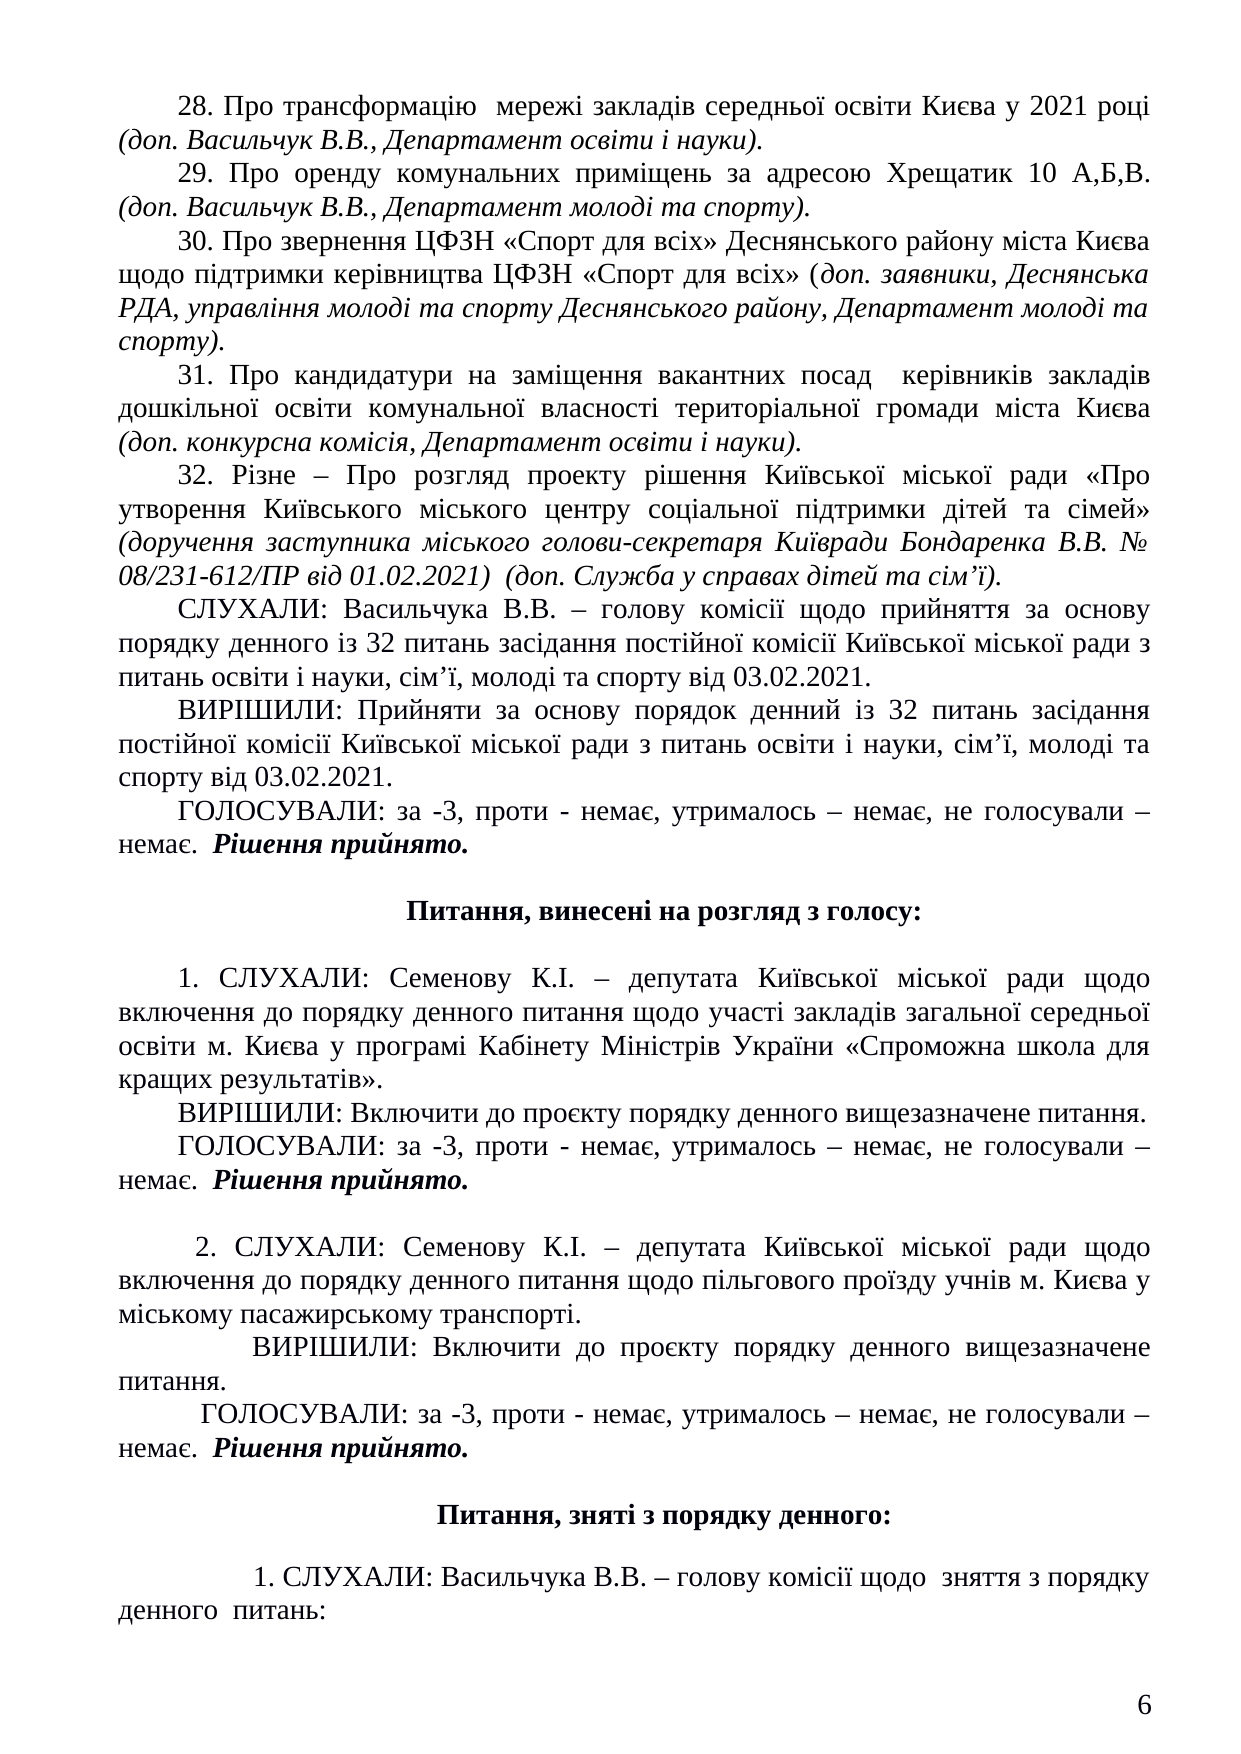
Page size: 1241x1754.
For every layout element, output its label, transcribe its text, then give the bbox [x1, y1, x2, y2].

text 2. СЛУХАЛИ: Семенову К.І. – депутата Київської міської ради щодо включення до порядку денного питання щодо пільгового проїзду учнів м. Києва у міському пасажирському транспорті. [118, 1229, 1152, 1329]
text 1. СЛУХАЛИ: Семенову К.І. – депутата Київської міської ради щодо включення до порядку денного питання щодо участі закладів загальної середньої освіти м. Києва у програмі Кабінету Міністрів України «Спроможна школа для кращих результатів». [118, 961, 1152, 1095]
text 32. Різне – Про розгляд проекту рішення Київської міської ради «Про утворення Київського міського центру соціальної підтримки дітей та сімей» (доручення заступника міського голови-секретаря Київради Бондаренка В.В. № 08/231-612/ПР від 01.02.2021) (доп. Служба у справах дітей та сім’ї). [118, 457, 1152, 592]
text 30. Про звернення ЦФЗН «Спорт для всіх» Деснянського району міста Києва щодо підтримки керівництва ЦФЗН «Спорт для всіх» (доп. заявники, Деснянська РДА, управління молоді та спорту Деснянського району, Департамент молоді та спорту). [118, 223, 1152, 357]
text ГОЛОСУВАЛИ: за -3, проти - немає, утрималось – немає, не голосували –немає. Рішення прийнято. [118, 793, 1152, 860]
text ГОЛОСУВАЛИ: за -3, проти - немає, утрималось – немає, не голосували –немає. Рішення прийнято. [118, 1128, 1152, 1195]
text ГОЛОСУВАЛИ: за -3, проти - немає, утрималось – немає, не голосували –немає. Рішення прийнято. [118, 1397, 1152, 1464]
text 29. Про оренду комунальних приміщень за адресою Хрещатик 10 А,Б,В. (доп. Васильчук В.В., Департамент молоді та спорту). [118, 156, 1152, 223]
text Питання, винесені на розгляд з голосу: [118, 893, 1152, 927]
text ВИРІШИЛИ: Включити до проєкту порядку денного вищезазначене питання. [118, 1095, 1152, 1128]
text ВИРІШИЛИ: Прийняти за основу порядок денний із 32 питань засідання постійної комісії Київської міської ради з питань освіти і науки, сім’ї, молоді та спорту від 03.02.2021. [118, 692, 1152, 793]
text СЛУХАЛИ: Васильчука В.В. – голову комісії щодо прийняття за основу порядку денного із 32 питань засідання постійної комісії Київської міської ради з питань освіти і науки, сім’ї, молоді та спорту від 03.02.2021. [118, 592, 1152, 692]
text 28. Про трансформацію мережі закладів середньої освіти Києва у 2021 році (доп. Васильчук В.В., Департамент освіти і науки). [118, 88, 1152, 156]
text 1. СЛУХАЛИ: Васильчука В.В. – голову комісії щодо зняття з порядку денного питань: [118, 1559, 1152, 1626]
text Питання, зняті з порядку денного: [118, 1497, 1152, 1531]
text 31. Про кандидатури на заміщення вакантних посад керівників закладів дошкільної освіти комунальної власності територіальної громади міста Києва (доп. конкурсна комісія, Департамент освіти і науки). [118, 357, 1152, 457]
text ВИРІШИЛИ: Включити до проєкту порядку денного вищезазначене питання. [118, 1329, 1152, 1397]
